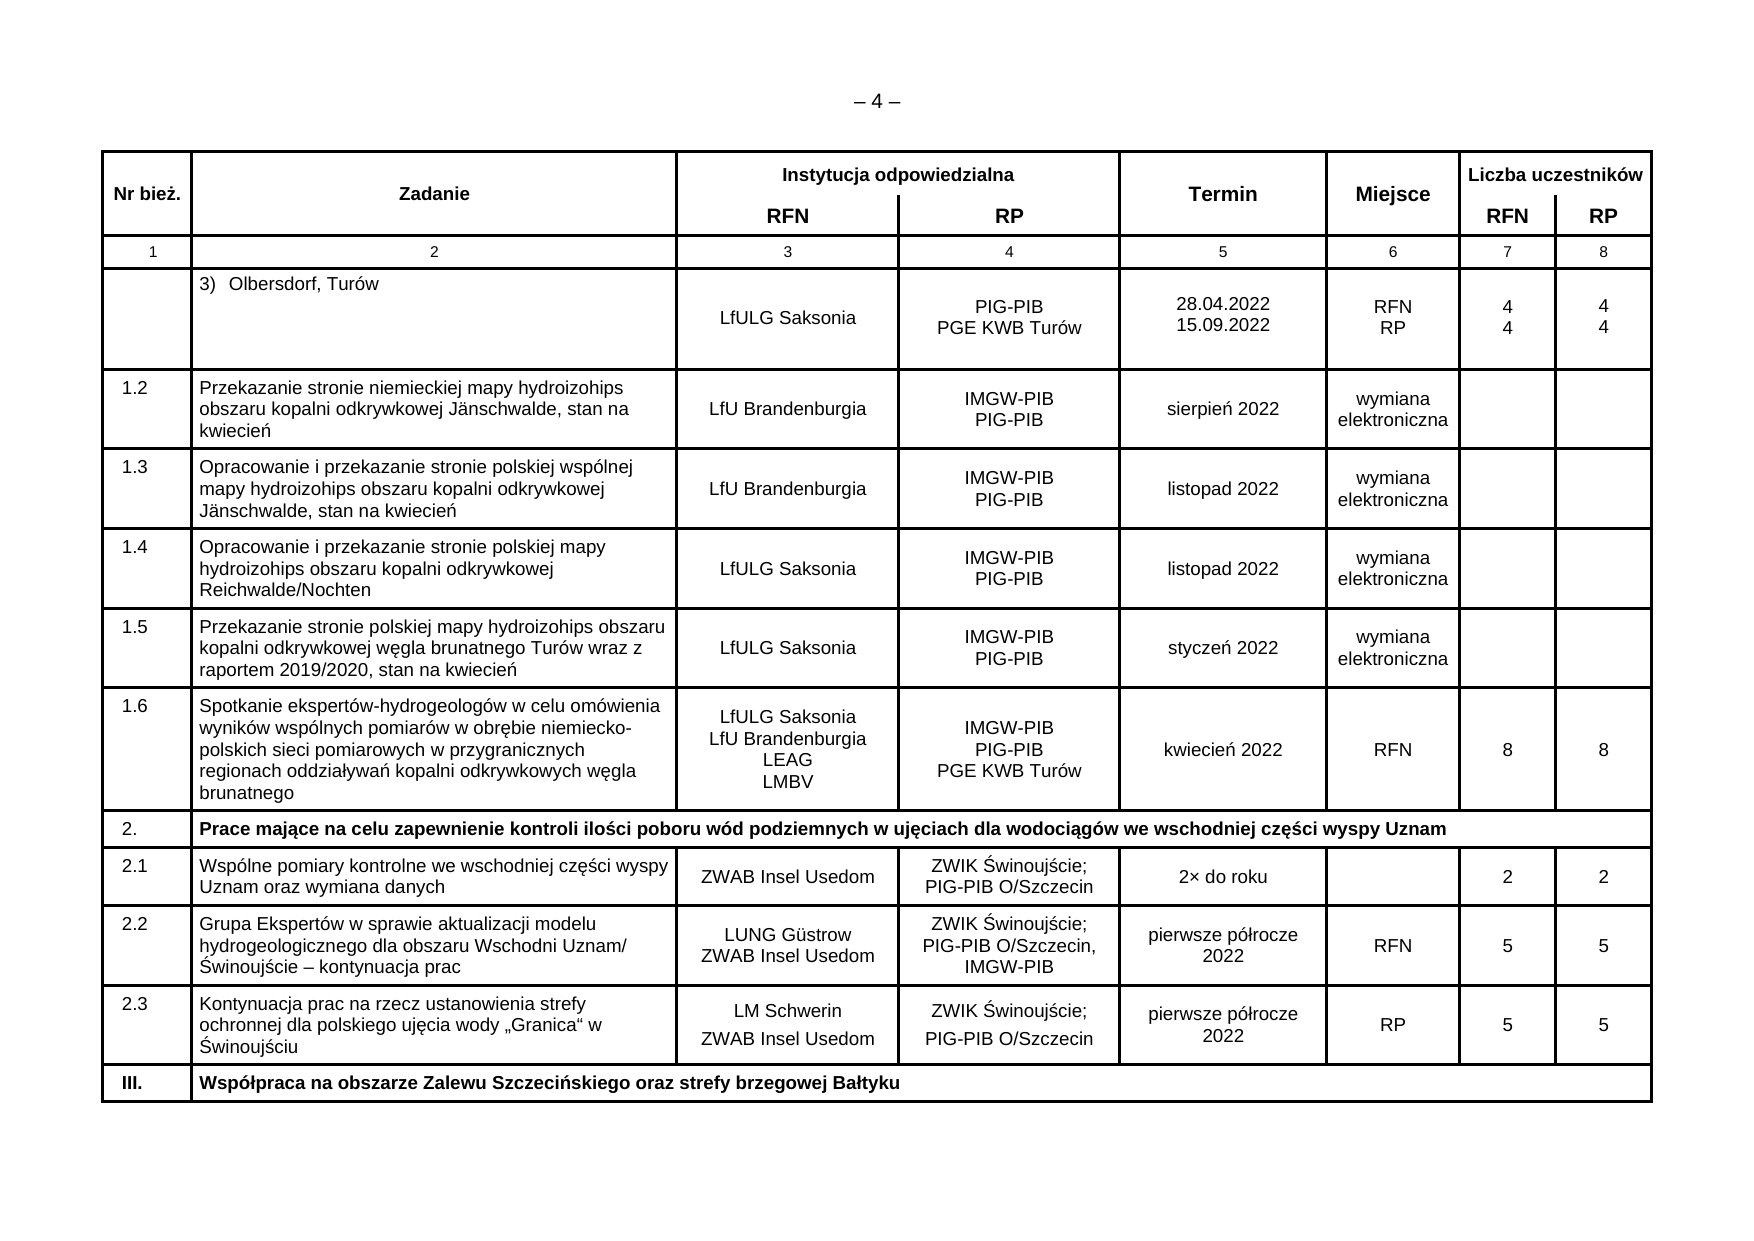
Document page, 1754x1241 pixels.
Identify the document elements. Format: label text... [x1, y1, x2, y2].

table_cell LfULG Saksonia [678, 270, 897, 367]
table_cell RFN [1461, 195, 1554, 234]
table_cell [104, 270, 190, 367]
table_header Termin [1121, 153, 1325, 234]
table_cell 7 [1461, 237, 1554, 267]
table_cell 5 [1557, 907, 1650, 983]
table_cell 8 [1557, 237, 1650, 267]
table_cell 3) Olbersdorf, Turów [193, 270, 675, 367]
table_cell RP [1328, 987, 1458, 1063]
table_cell 6 [1328, 237, 1458, 267]
table_cell ZWIK Świnoujście; PIG-PIB O/Szczecin, IMGW-PIB [900, 907, 1118, 983]
table_cell wymiana elektroniczna [1328, 610, 1458, 686]
table_cell 5 [1557, 987, 1650, 1063]
table_cell LfULG Saksonia LfU Brandenburgia LEAG LMBV [678, 689, 897, 809]
table_cell ZWIK Świnoujście; PIG-PIB O/Szczecin [900, 849, 1118, 904]
table_cell Przekazanie stronie niemieckiej mapy hydroizohips obszaru kopalni odkrywkowej Jänschwalde, stan na kwiecień [193, 371, 675, 447]
table_cell LfULG Saksonia [678, 610, 897, 686]
table_cell 3 [678, 237, 897, 267]
table_cell 2× do roku [1121, 849, 1325, 904]
table_cell wymiana elektroniczna [1328, 530, 1458, 607]
table_cell IMGW-PIB PIG-PIB [900, 371, 1118, 447]
table_cell 5 [1121, 237, 1325, 267]
table_cell pierwsze półrocze 2022 [1121, 907, 1325, 983]
table_cell RP [1557, 195, 1650, 234]
table_cell 2.1 [104, 849, 190, 904]
table_cell 2 [1557, 849, 1650, 904]
table_cell RFN [1328, 689, 1458, 809]
table_cell RFN [678, 195, 897, 234]
table_cell Wspólne pomiary kontrolne we wschodniej części wyspy Uznam oraz wymiana danych [193, 849, 675, 904]
table_cell listopad 2022 [1121, 450, 1325, 527]
table_cell IMGW-PIB PIG-PIB [900, 450, 1118, 527]
table_cell PIG-PIB PGE KWB Turów [900, 270, 1118, 367]
table_cell III. [104, 1066, 190, 1100]
table_cell Grupa Ekspertów w sprawie aktualizacji modelu hydrogeologicznego dla obszaru Wschodni Uznam/ Świnoujście – kontynuacja prac [193, 907, 675, 983]
table_cell [1557, 450, 1650, 527]
table_cell sierpień 2022 [1121, 371, 1325, 447]
table_cell 2.3 [104, 987, 190, 1063]
table_cell LUNG Güstrow ZWAB Insel Usedom [678, 907, 897, 983]
table_cell 5 [1461, 907, 1554, 983]
table_header Liczba uczestników [1461, 153, 1650, 195]
table_cell wymiana elektroniczna [1328, 450, 1458, 527]
table_cell wymiana elektroniczna [1328, 371, 1458, 447]
table_cell Przekazanie stronie polskiej mapy hydroizohips obszaru kopalni odkrywkowej węgla brunatnego Turów wraz z raportem 2019/2020, stan na kwiecień [193, 610, 675, 686]
table_cell 1.2 [104, 371, 190, 447]
table_cell [1461, 371, 1554, 447]
table_cell LM Schwerin ZWAB Insel Usedom [678, 987, 897, 1063]
table_cell LfU Brandenburgia [678, 450, 897, 527]
table_cell 2. [104, 812, 190, 846]
table_cell [1461, 610, 1554, 686]
table_cell IMGW-PIB PIG-PIB [900, 530, 1118, 607]
table_cell [1557, 610, 1650, 686]
table_header Nr bież. [104, 153, 190, 234]
table_cell LfULG Saksonia [678, 530, 897, 607]
table_cell 4 4 [1557, 270, 1650, 367]
table_cell RFN [1328, 907, 1458, 983]
table_header Instytucja odpowiedzialna [678, 153, 1118, 195]
table_cell Współpraca na obszarze Zalewu Szczecińskiego oraz strefy brzegowej Bałtyku [193, 1066, 1650, 1100]
table_cell 1.5 [104, 610, 190, 686]
table_cell RFN RP [1328, 270, 1458, 367]
table_cell 5 [1461, 987, 1554, 1063]
table_cell Opracowanie i przekazanie stronie polskiej wspólnej mapy hydroizohips obszaru kopalni odkrywkowej Jänschwalde, stan na kwiecień [193, 450, 675, 527]
table_cell 1 [104, 237, 190, 267]
table_cell ZWAB Insel Usedom [678, 849, 897, 904]
table_cell 8 [1461, 689, 1554, 809]
table_cell IMGW-PIB PIG-PIB [900, 610, 1118, 686]
table_cell listopad 2022 [1121, 530, 1325, 607]
table_cell 1.4 [104, 530, 190, 607]
table_cell 28.04.2022 15.09.2022 [1121, 270, 1325, 367]
table_cell 2 [1461, 849, 1554, 904]
table_cell Opracowanie i przekazanie stronie polskiej mapy hydroizohips obszaru kopalni odkrywkowej Reichwalde/Nochten [193, 530, 675, 607]
table_cell ZWIK Świnoujście; PIG-PIB O/Szczecin [900, 987, 1118, 1063]
table_cell 4 [900, 237, 1118, 267]
table_cell RP [900, 195, 1118, 234]
table_cell Prace mające na celu zapewnienie kontroli ilości poboru wód podziemnych w ujęciach dla wodociągów we wschodniej części wyspy Uznam [193, 812, 1650, 846]
table_cell 1.6 [104, 689, 190, 809]
table_cell [1328, 849, 1458, 904]
table_cell 2 [193, 237, 675, 267]
table_cell Kontynuacja prac na rzecz ustanowienia strefy ochronnej dla polskiego ujęcia wody „Granica“ w Świnoujściu [193, 987, 675, 1063]
table_cell [1557, 371, 1650, 447]
table_cell styczeń 2022 [1121, 610, 1325, 686]
table_cell 4 4 [1461, 270, 1554, 367]
table_cell IMGW-PIB PIG-PIB PGE KWB Turów [900, 689, 1118, 809]
table_header Zadanie [193, 153, 675, 234]
table_cell LfU Brandenburgia [678, 371, 897, 447]
table_cell 2.2 [104, 907, 190, 983]
table_header Miejsce [1328, 153, 1458, 234]
table_cell [1461, 530, 1554, 607]
table_cell 1.3 [104, 450, 190, 527]
table_cell 8 [1557, 689, 1650, 809]
table_cell [1557, 530, 1650, 607]
table_cell Spotkanie ekspertów-hydrogeologów w celu omówienia wyników wspólnych pomiarów w obrębie niemiecko-polskich sieci pomiarowych w przygranicznych regionach oddziaływań kopalni odkrywkowych węgla brunatnego [193, 689, 675, 809]
table_cell pierwsze półrocze 2022 [1121, 987, 1325, 1063]
table_cell [1461, 450, 1554, 527]
table_cell kwiecień 2022 [1121, 689, 1325, 809]
